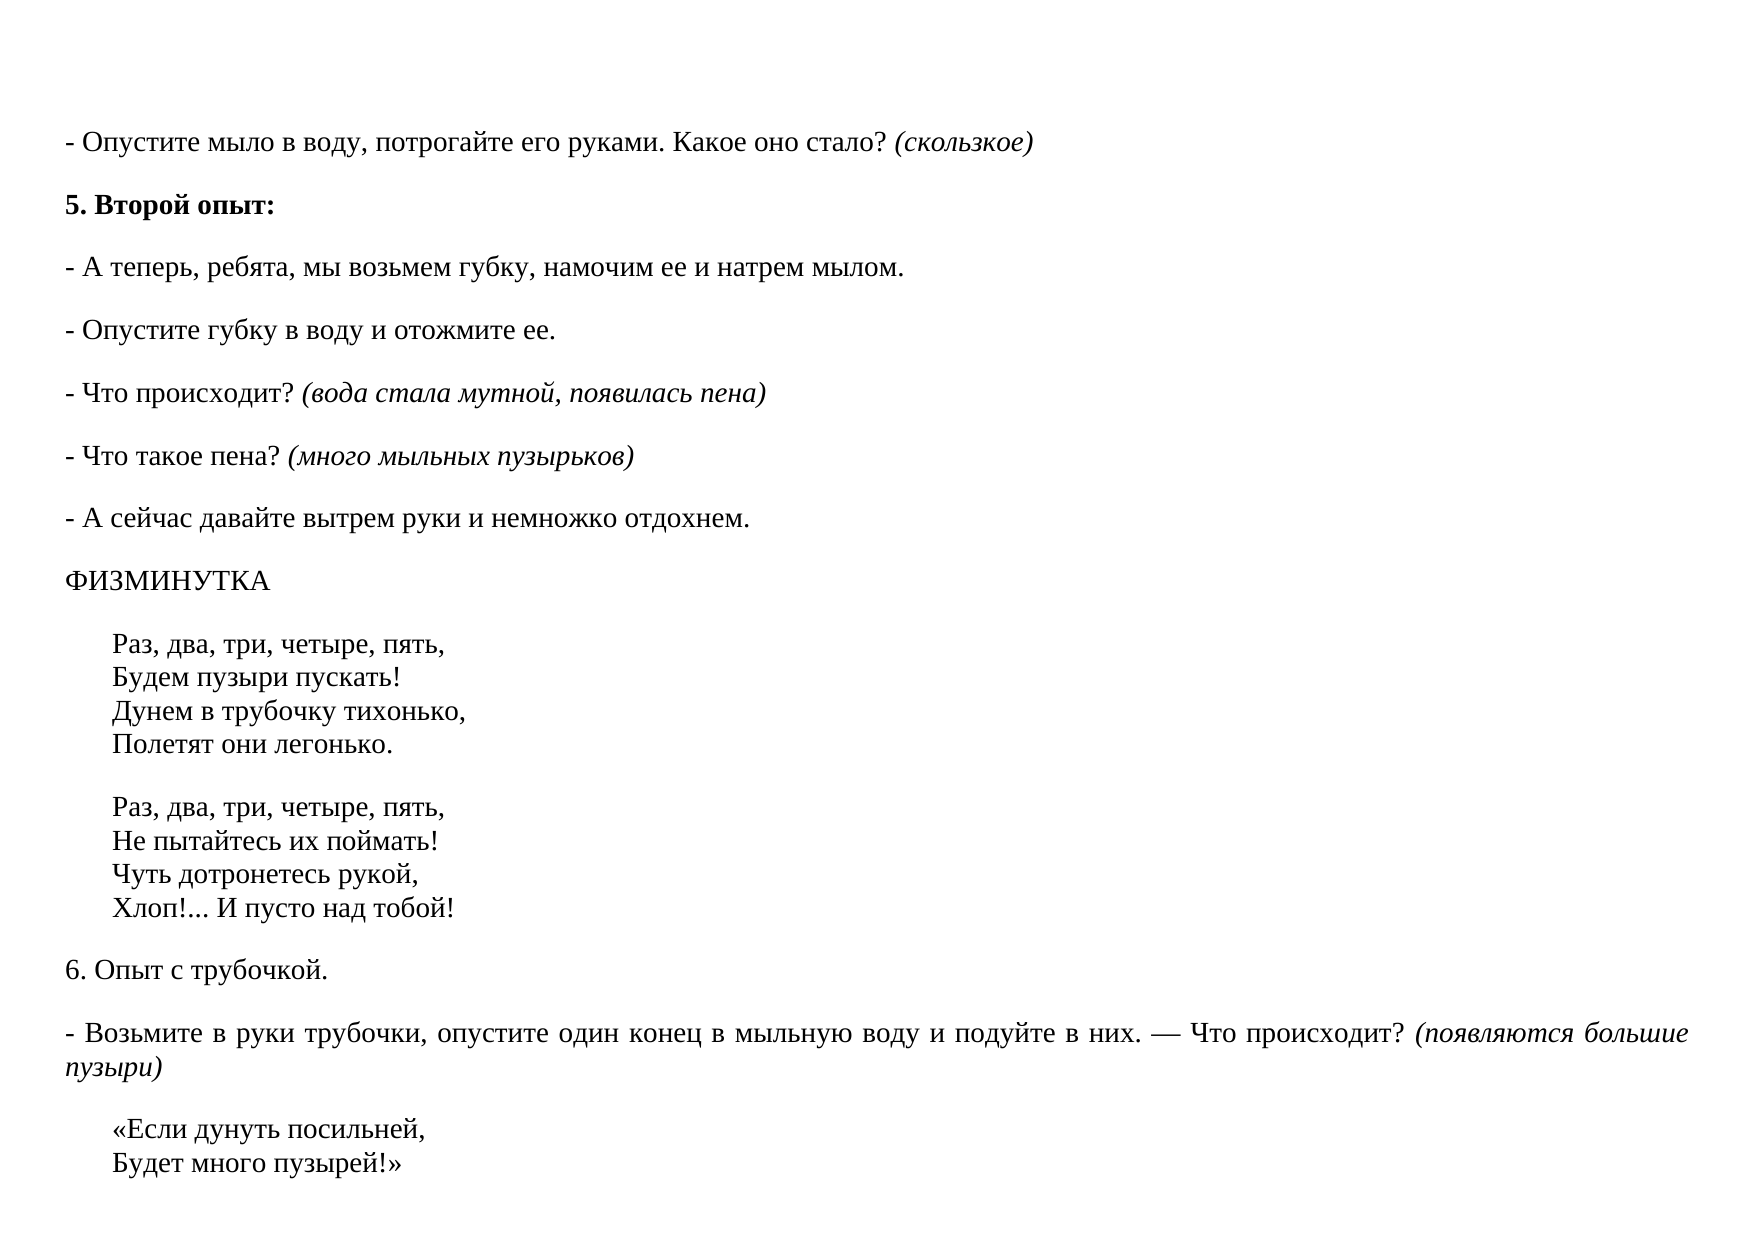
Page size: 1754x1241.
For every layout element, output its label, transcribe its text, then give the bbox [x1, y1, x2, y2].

text - А теперь, ребята, мы возьмем губку, намочим ее и натрем мылом. [65, 249, 1689, 283]
text Раз, два, три, четыре, пять, Не пытайтесь их поймать! Чуть дотронетесь рукой, Хлоп!... И пусто над тобой! [112, 789, 1689, 923]
text «Если дунуть посильней, Будет много пузырей!» [112, 1111, 1689, 1178]
text - Опустите губку в воду и отожмите ее. [65, 312, 1689, 346]
text - Возьмите в руки трубочки, опустите один конец в мыльную воду и подуйте в них. — Что происходит? (появляются большие пузыри) [65, 1015, 1689, 1082]
text 6. Опыт с трубочкой. [65, 952, 1689, 986]
text - Что происходит? (вода стала мутной, появилась пена) [65, 375, 1689, 408]
text 5. Второй опыт: [65, 187, 1689, 220]
text - А сейчас давайте вытрем руки и немножко отдохнем. [65, 500, 1689, 534]
text - Опустите мыло в воду, потрогайте его руками. Какое оно стало? (скользкое) [65, 124, 1689, 158]
text Раз, два, три, четыре, пять, Будем пузыри пускать! Дунем в трубочку тихонько, Полетят они легонько. [112, 626, 1689, 760]
text - Что такое пена? (много мыльных пузырьков) [65, 438, 1689, 471]
text ФИЗМИНУТКА [65, 563, 1689, 597]
